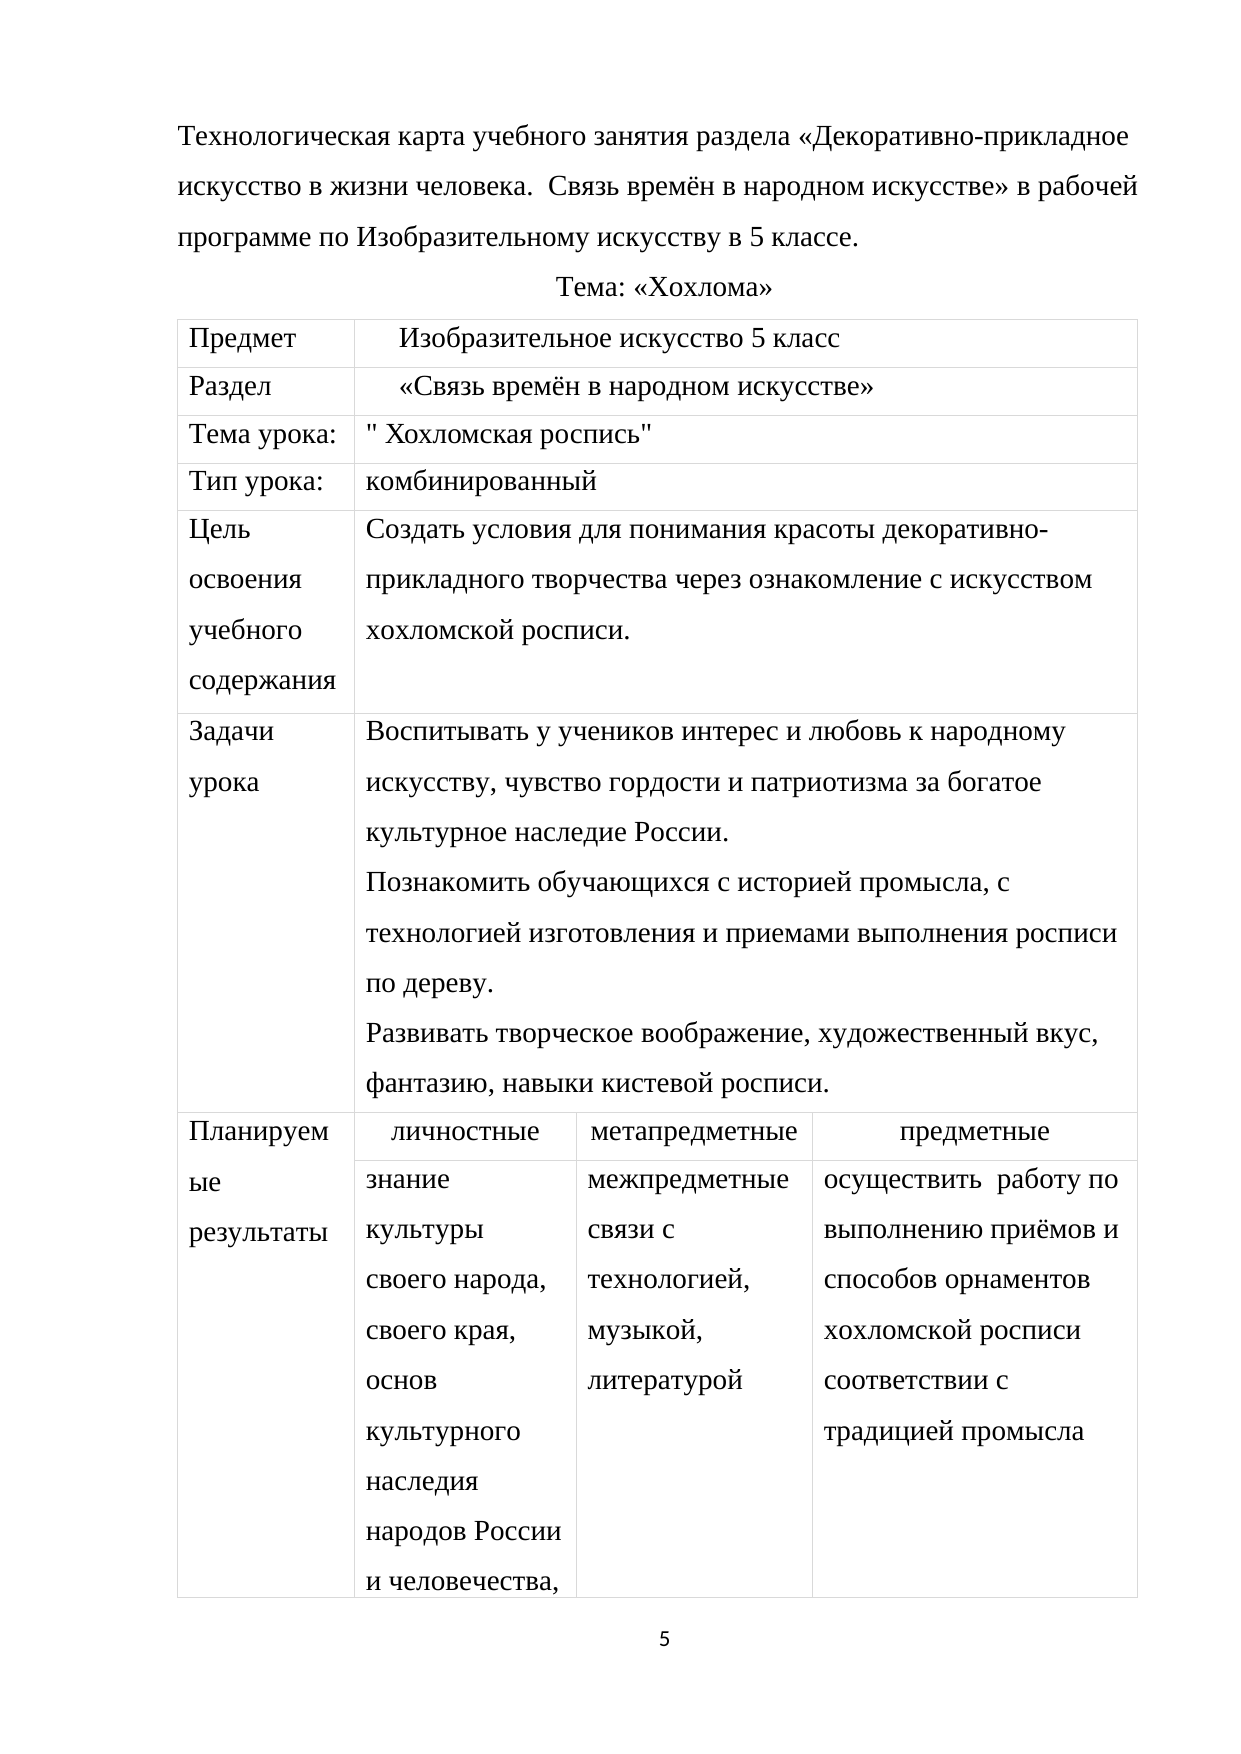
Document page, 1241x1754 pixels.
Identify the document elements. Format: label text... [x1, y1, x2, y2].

text Технологическая карта учебного занятия раздела «Декоративно-прикладное искусство в жизни человека. Связь времён в народном искусстве» в рабочей программе по Изобразительному искусству в 5 классе. [177, 118, 1152, 252]
table_cell Планируемые результаты [178, 1113, 354, 1597]
table_cell Раздел [178, 368, 354, 415]
table_cell личностные [355, 1113, 576, 1160]
table_cell Воспитывать у учеников интерес и любовь к народному искусству, чувство гордости и патриотизма за богатое культурное наследие России. Познакомить обучающихся с историей промысла, с технологией изготовления и приемами выполнения росписи по дереву. Развивать творческое воображение, художественный вкус, фантазию, навыки кистевой росписи. [355, 714, 1137, 1112]
table_cell Цель освоения учебного содержания [178, 511, 354, 712]
table_cell Тип урока: [178, 464, 354, 510]
table_cell метапредметные [577, 1113, 812, 1160]
table_header Предмет [178, 320, 354, 367]
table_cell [813, 1161, 1137, 1597]
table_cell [355, 1161, 576, 1597]
table_cell комбинированный [355, 464, 1137, 510]
text Тема: «Хохлома» [177, 269, 1152, 303]
table_cell «Связь времён в народном искусстве» [355, 368, 1137, 415]
table_cell предметные [813, 1113, 1137, 1160]
table_cell Задачи урока [178, 714, 354, 1112]
table_cell Тема урока: [178, 416, 354, 462]
table_cell Создать условия для понимания красоты декоративно-прикладного творчества через ознакомление с искусством хохломской росписи. [355, 511, 1137, 712]
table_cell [577, 1161, 812, 1597]
table_header Изобразительное искусство 5 класс [355, 320, 1137, 367]
table_cell " Хохломская роспись" [355, 416, 1137, 462]
